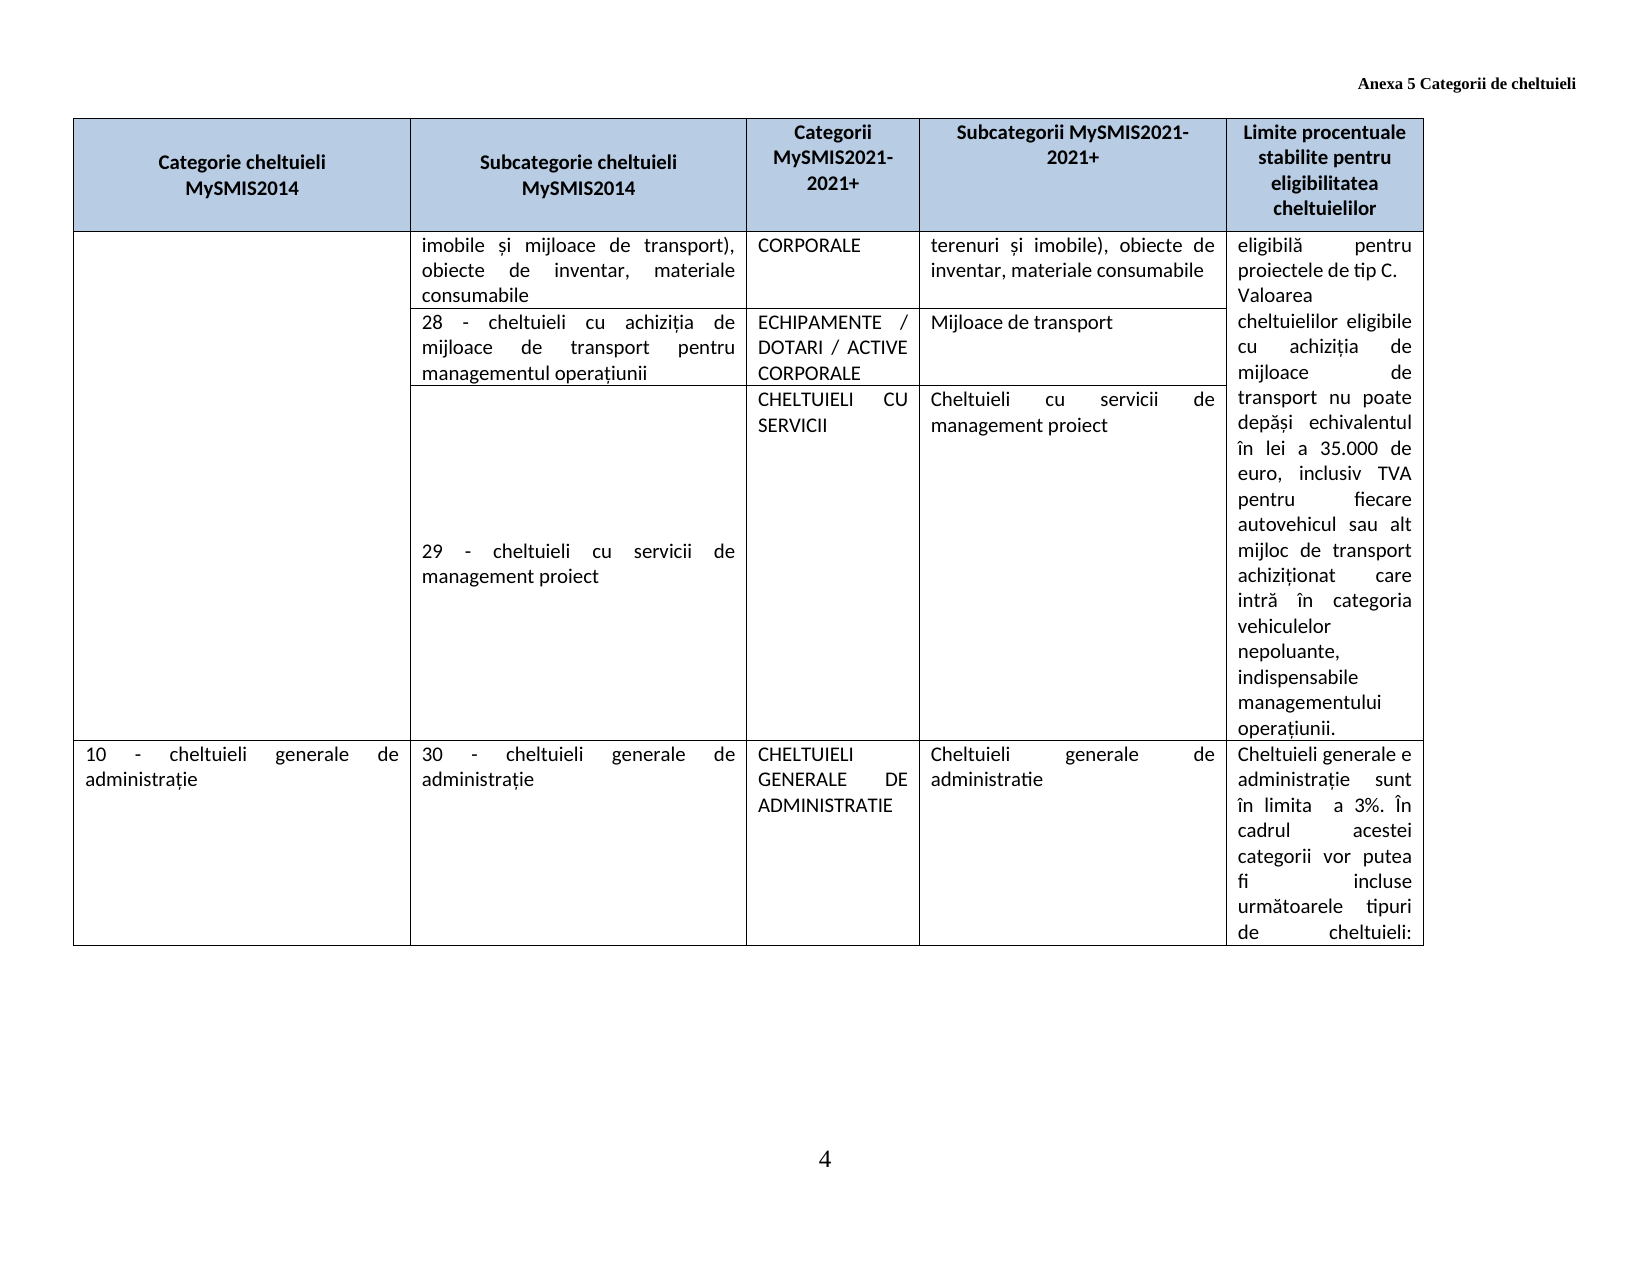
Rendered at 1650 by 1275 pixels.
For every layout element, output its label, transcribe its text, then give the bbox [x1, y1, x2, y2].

table_cell Mijloace de transport [920, 309, 1226, 385]
table_cell Cheltuieli generale de administratie [920, 741, 1226, 944]
table_header Limite procentuale stabilite pentru eligibilitatea cheltuielilor [1227, 119, 1423, 231]
table_header Subcategorie cheltuieli MySMIS2014 [411, 119, 746, 231]
table_cell Cheltuieli cu servicii de management proiect [920, 386, 1226, 740]
table_cell ECHIPAMENTE / DOTARI / ACTIVE CORPORALE [747, 309, 919, 385]
table_header Subcategorii MySMIS2021-2021+ [920, 119, 1226, 231]
table_header Categorie cheltuieli MySMIS2014 [74, 119, 410, 231]
table_cell 10 - cheltuieli generale de administrație [74, 741, 410, 944]
table_cell CHELTUIELI GENERALE DE ADMINISTRATIE [747, 741, 919, 944]
table_cell 29 - cheltuieli cu servicii de management proiect [411, 386, 746, 740]
table_cell 30 - cheltuieli generale de administrație [411, 741, 746, 944]
table_cell ECHIPAMENTE / DOTARI / ACTIVE CORPORALE [747, 232, 919, 308]
table_cell Cheltuieli cu achiziția de active fixe corporale (altele decât terenuri și imobile), obiecte de inventar, materiale consumabile [920, 232, 1226, 308]
table_header Categorii MySMIS2021-2021+ [747, 119, 919, 231]
table_cell 28 - cheltuieli cu achiziția de mijloace de transport pentru managementul operațiunii [411, 309, 746, 385]
table_cell CHELTUIELI CU SERVICII [747, 386, 919, 740]
